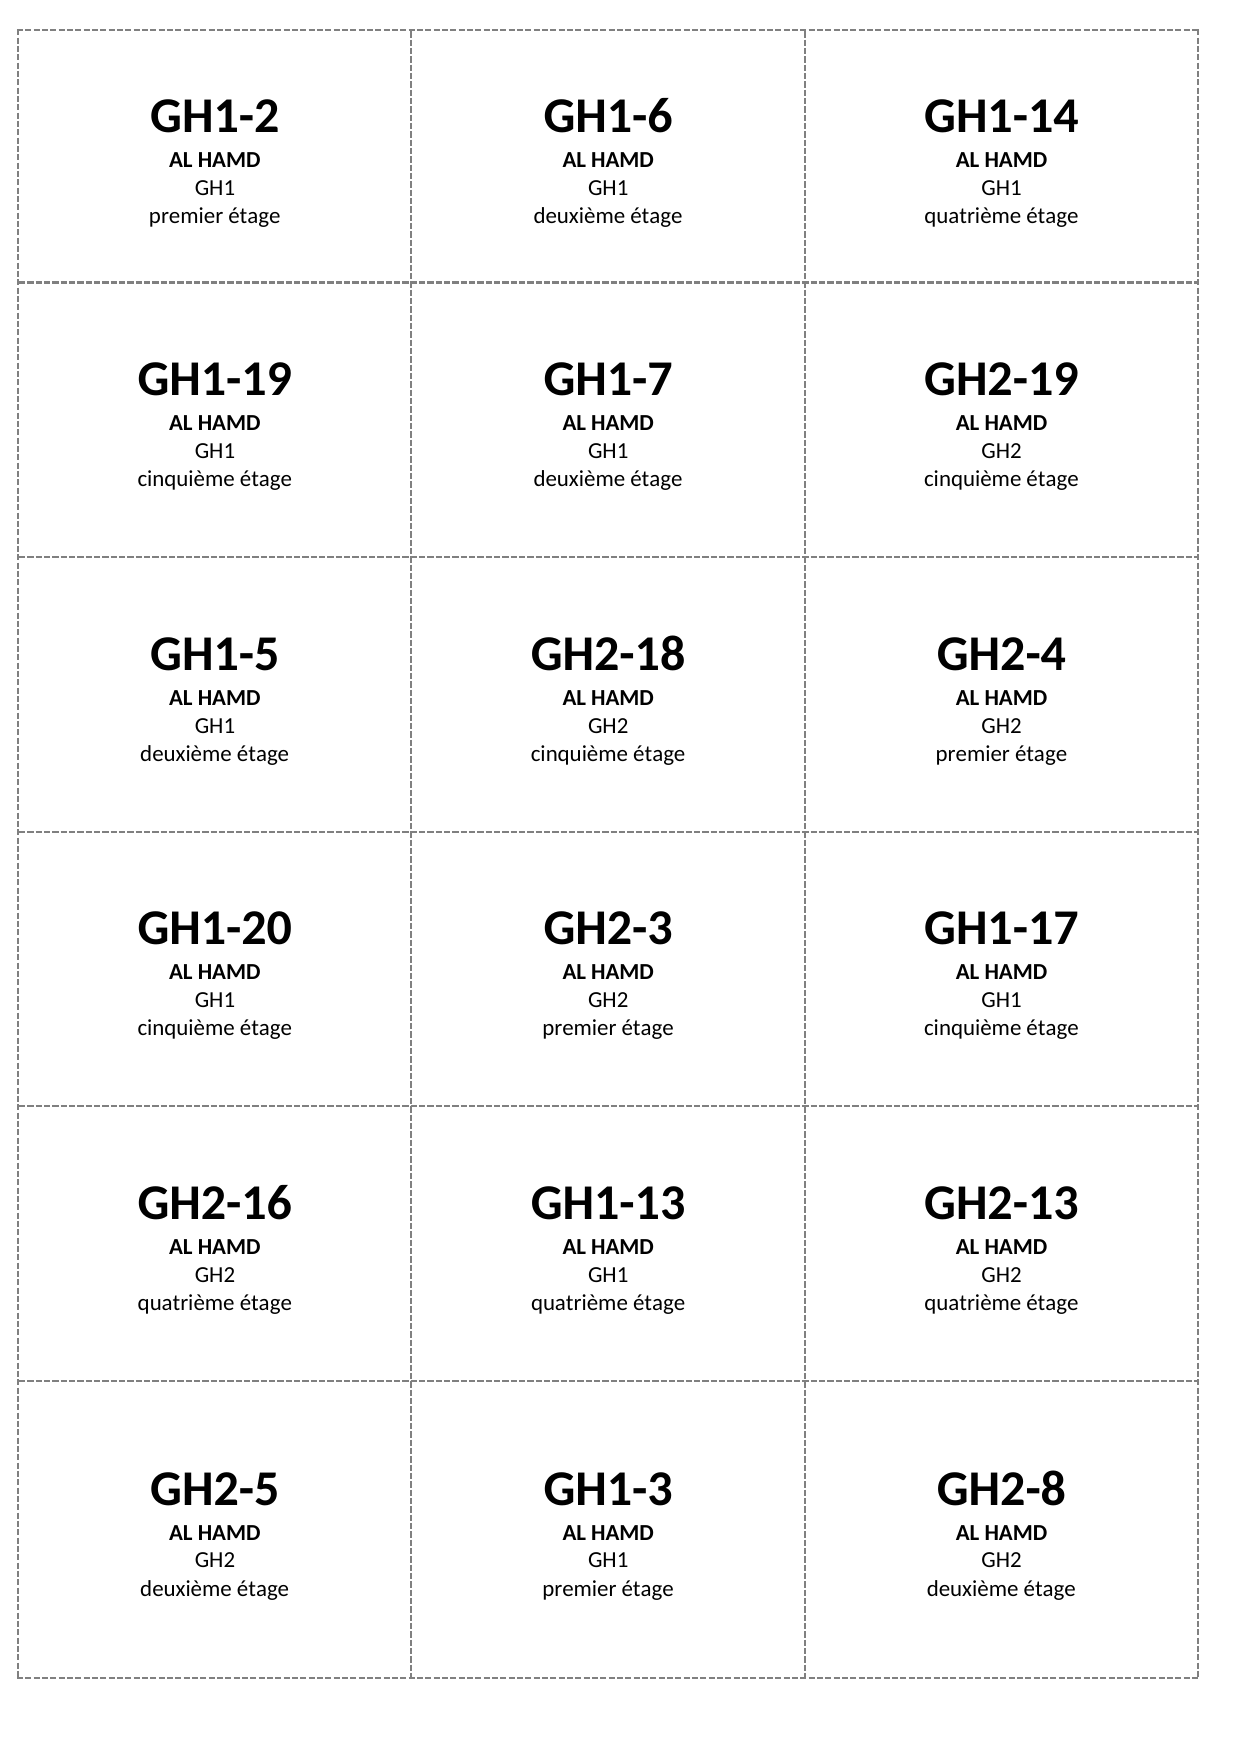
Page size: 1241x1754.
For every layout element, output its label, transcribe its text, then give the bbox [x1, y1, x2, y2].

table_cell GH1-7 AL HAMD GH1 deuxième étage [411, 281, 804, 556]
table_cell GH1-20 AL HAMD GH1 cinquième étage [18, 831, 411, 1105]
table_cell GH2-3 AL HAMD GH2 premier étage [411, 831, 804, 1105]
table_cell GH2-13 AL HAMD GH2 quatrième étage [805, 1105, 1198, 1380]
table_cell GH2-4 AL HAMD GH2 premier étage [805, 556, 1198, 831]
table_header GH1-14 AL HAMD GH1 quatrième étage [805, 29, 1198, 281]
table_cell GH2-8 AL HAMD GH2 deuxième étage [805, 1380, 1198, 1677]
table_cell GH2-5 AL HAMD GH2 deuxième étage [18, 1380, 411, 1677]
table_cell GH1-13 AL HAMD GH1 quatrième étage [411, 1105, 804, 1380]
table_cell GH2-19 AL HAMD GH2 cinquième étage [805, 281, 1198, 556]
table_header GH1-6 AL HAMD GH1 deuxième étage [411, 29, 804, 281]
table_cell GH2-18 AL HAMD GH2 cinquième étage [411, 556, 804, 831]
table_cell GH1-3 AL HAMD GH1 premier étage [411, 1380, 804, 1677]
table_cell GH2-16 AL HAMD GH2 quatrième étage [18, 1105, 411, 1380]
table_cell GH1-5 AL HAMD GH1 deuxième étage [18, 556, 411, 831]
table_header GH1-2 AL HAMD GH1 premier étage [18, 29, 411, 281]
table_cell GH1-17 AL HAMD GH1 cinquième étage [805, 831, 1198, 1105]
table_cell GH1-19 AL HAMD GH1 cinquième étage [18, 281, 411, 556]
